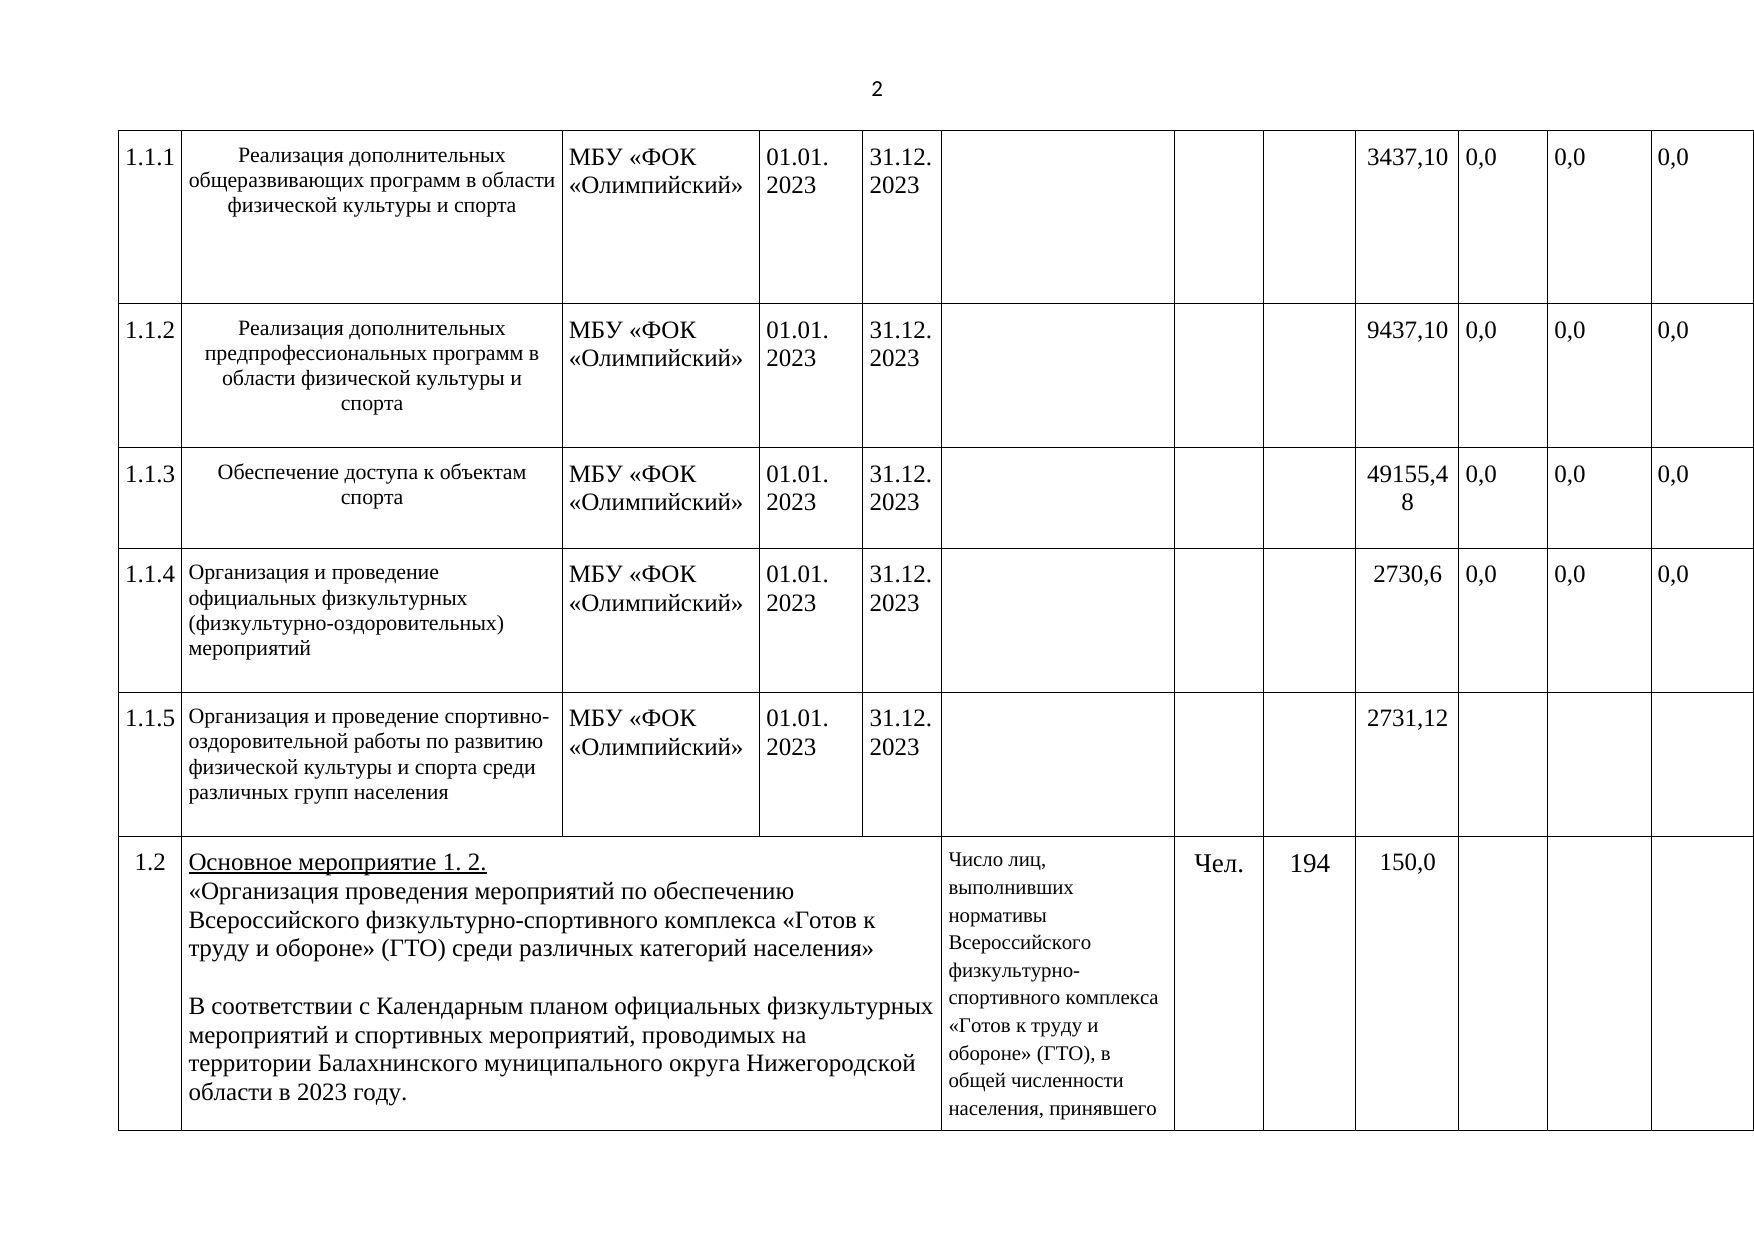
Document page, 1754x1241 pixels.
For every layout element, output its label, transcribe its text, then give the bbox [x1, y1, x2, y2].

table_cell 0,0 [1459, 304, 1547, 447]
table_cell 1.1.2 [119, 304, 181, 447]
table_cell [1175, 549, 1263, 692]
table_cell 01.01. 2023 [760, 304, 862, 447]
table_cell 1.2 [119, 837, 181, 1130]
table_cell 0,0 [1548, 304, 1651, 447]
table_cell 194 [1264, 837, 1355, 1130]
table_cell Организация и проведение официальных физкультурных (физкультурно-оздоровительных) мероприятий [182, 549, 562, 692]
table_cell [1548, 693, 1651, 836]
table_cell 01.01. 2023 [760, 549, 862, 692]
table_cell [1459, 693, 1547, 836]
table_cell 0,0 [1548, 448, 1651, 548]
table_cell [1175, 448, 1263, 548]
table_cell 0,0 [1652, 549, 1753, 692]
table_cell [942, 549, 1174, 692]
table_cell [1548, 837, 1651, 1130]
table_cell [1175, 693, 1263, 836]
table_cell 1.1.3 [119, 448, 181, 548]
table_cell МБУ «ФОК «Олимпийский» [563, 448, 759, 548]
table_cell [942, 131, 1174, 303]
table_cell [1264, 549, 1355, 692]
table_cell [942, 837, 1174, 1130]
table_cell 31.12. 2023 [863, 448, 941, 548]
table_cell [1652, 693, 1753, 836]
table_cell 0,0 [1652, 304, 1753, 447]
table_cell [1175, 304, 1263, 447]
table_cell МБУ «ФОК «Олимпийский» [563, 549, 759, 692]
table_cell [1264, 304, 1355, 447]
table_cell [942, 693, 1174, 836]
table_cell Реализация дополнительных общеразвивающих программ в области физической культуры и спорта [182, 131, 562, 303]
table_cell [182, 837, 941, 1130]
table_cell 0,0 [1652, 131, 1753, 303]
table_cell 2731,12 [1356, 693, 1458, 836]
table_cell [1175, 131, 1263, 303]
table_cell [942, 448, 1174, 548]
table_cell [1652, 837, 1753, 1130]
table_cell 1.1.4 [119, 549, 181, 692]
table_cell 0,0 [1548, 131, 1651, 303]
table_cell Обеспечение доступа к объектам спорта [182, 448, 562, 548]
table_cell 31.12. 2023 [863, 131, 941, 303]
table_cell 31.12. 2023 [863, 693, 941, 836]
table_cell Организация и проведение спортивно-оздоровительной работы по развитию физической культуры и спорта среди различных групп населения [182, 693, 562, 836]
table_cell 0,0 [1459, 549, 1547, 692]
table_cell [1264, 693, 1355, 836]
table_cell Реализация дополнительных предпрофессиональных программ в области физической культуры и спорта [182, 304, 562, 447]
table_cell МБУ «ФОК «Олимпийский» [563, 304, 759, 447]
table_cell 0,0 [1548, 549, 1651, 692]
table_cell 2730,6 [1356, 549, 1458, 692]
table_cell 01.01. 2023 [760, 693, 862, 836]
table_cell [942, 304, 1174, 447]
table_cell 0,0 [1459, 448, 1547, 548]
table_cell 0,0 [1459, 131, 1547, 303]
table_cell [1264, 131, 1355, 303]
table_cell [1264, 448, 1355, 548]
table_cell 31.12. 2023 [863, 549, 941, 692]
table_cell 150,0 [1356, 837, 1458, 1130]
table_cell 01.01. 2023 [760, 131, 862, 303]
table_cell [1459, 837, 1547, 1130]
table_cell МБУ «ФОК «Олимпийский» [563, 131, 759, 303]
table_cell 3437,10 [1356, 131, 1458, 303]
table_cell 0,0 [1652, 448, 1753, 548]
table_cell 9437,10 [1356, 304, 1458, 447]
table_cell 49155,48 [1356, 448, 1458, 548]
table_cell 01.01. 2023 [760, 448, 862, 548]
table_cell 1.1.5 [119, 693, 181, 836]
table_cell МБУ «ФОК «Олимпийский» [563, 693, 759, 836]
table_cell 1.1.1 [119, 131, 181, 303]
table_cell 31.12. 2023 [863, 304, 941, 447]
table_cell Чел. [1175, 837, 1263, 1130]
